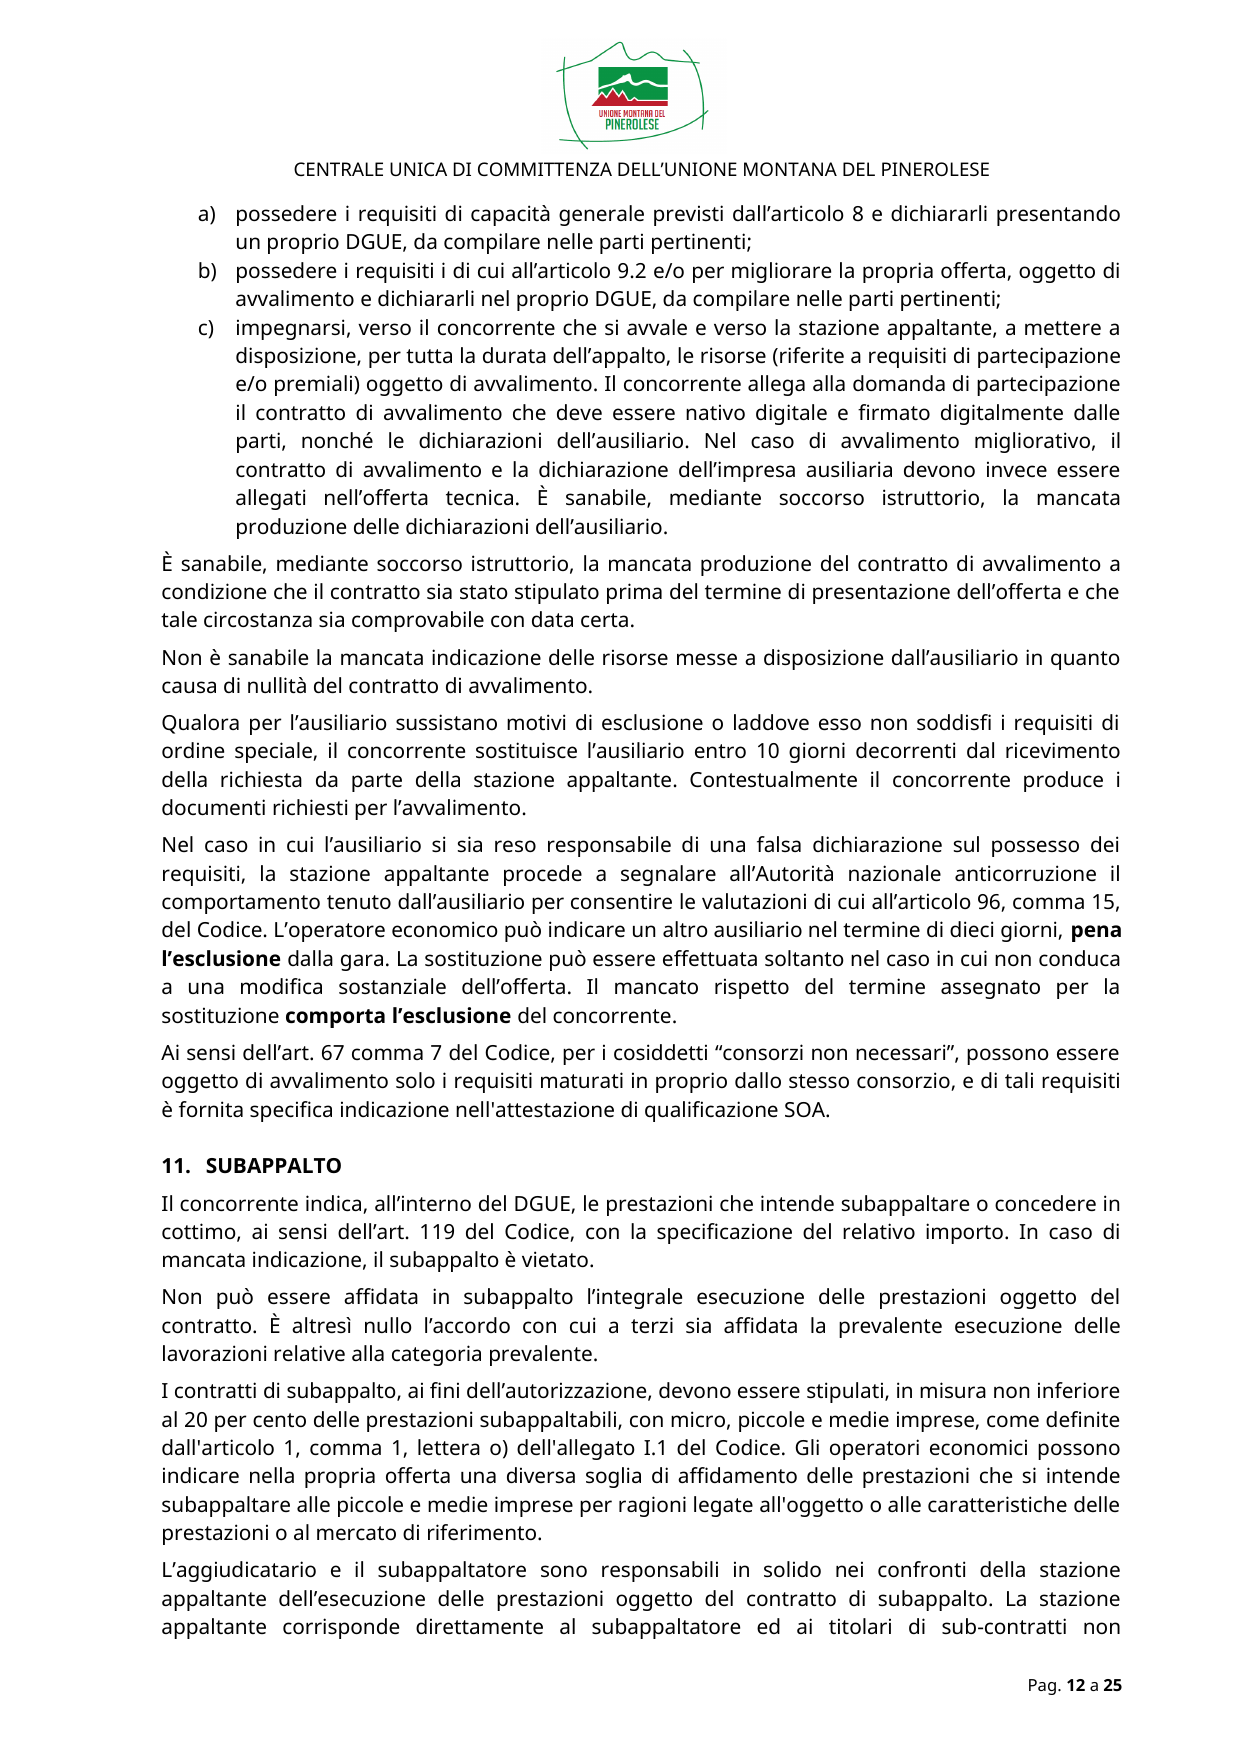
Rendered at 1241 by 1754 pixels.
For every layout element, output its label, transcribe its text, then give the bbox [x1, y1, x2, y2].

text Non può essere affidata in subappalto l’integrale esecuzione delle prestazioni oggetto del contratto. È altresì nullo l’accordo con cui a terzi sia affidata la prevalente esecuzione delle lavorazioni relative alla categoria prevalente. [161, 1282, 1122, 1368]
text Il concorrente indica, all’interno del DGUE, le prestazioni che intende subappaltare o concedere in cottimo, ai sensi dell’art. 119 del Codice, con la specificazione del relativo importo. In caso di mancata indicazione, il subappalto è vietato. [161, 1189, 1122, 1274]
list possedere i requisiti i di cui all’articolo 9.2 e/o per migliorare la propria offerta, oggetto di avvalimento e dichiararli nel proprio DGUE, da compilare nelle parti pertinenti; [198, 256, 1122, 313]
list impegnarsi, verso il concorrente che si avvale e verso la stazione appaltante, a mettere a disposizione, per tutta la durata dell’appalto, le risorse (riferite a requisiti di partecipazione e/o premiali) oggetto di avvalimento. Il concorrente allega alla domanda di partecipazione il contratto di avvalimento che deve essere nativo digitale e firmato digitalmente dalle parti, nonché le dichiarazioni dell’ausiliario. Nel caso di avvalimento migliorativo, il contratto di avvalimento e la dichiarazione dell’impresa ausiliaria devono invece essere allegati nell’offerta tecnica. È sanabile, mediante soccorso istruttorio, la mancata produzione delle dichiarazioni dell’ausiliario. [198, 313, 1122, 540]
text È sanabile, mediante soccorso istruttorio, la mancata produzione del contratto di avvalimento a condizione che il contratto sia stato stipulato prima del termine di presentazione dell’offerta e che tale circostanza sia comprovabile con data certa. [161, 549, 1122, 634]
text Nel caso in cui l’ausiliario si sia reso responsabile di una falsa dichiarazione sul possesso dei requisiti, la stazione appaltante procede a segnalare all’Autorità nazionale anticorruzione il comportamento tenuto dall’ausiliario per consentire le valutazioni di cui all’articolo 96, comma 15, del Codice. L’operatore economico può indicare un altro ausiliario nel termine di dieci giorni, pena l’esclusione dalla gara. La sostituzione può essere effettuata soltanto nel caso in cui non conduca a una modifica sostanziale dell’offerta. Il mancato rispetto del termine assegnato per la sostituzione comporta l’esclusione del concorrente. [161, 830, 1122, 1029]
text I contratti di subappalto, ai fini dell’autorizzazione, devono essere stipulati, in misura non inferiore al 20 per cento delle prestazioni subappaltabili, con micro, piccole e medie imprese, come definite dall'articolo 1, comma 1, lettera o) dell'allegato I.1 del Codice. Gli operatori economici possono indicare nella propria offerta una diversa soglia di affidamento delle prestazioni che si intende subappaltare alle piccole e medie imprese per ragioni legate all'oggetto o alle caratteristiche delle prestazioni o al mercato di riferimento. [161, 1376, 1122, 1547]
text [161, 1556, 1122, 1641]
subtitle SUBAPPALTO [161, 1152, 1122, 1180]
text Non è sanabile la mancata indicazione delle risorse messe a disposizione dall’ausiliario in quanto causa di nullità del contratto di avvalimento. [161, 643, 1122, 699]
text Ai sensi dell’art. 67 comma 7 del Codice, per i cosiddetti “consorzi non necessari”, possono essere oggetto di avvalimento solo i requisiti maturati in proprio dallo stesso consorzio, e di tali requisiti è fornita specifica indicazione nell'attestazione di qualificazione SOA. [161, 1038, 1122, 1123]
text Qualora per l’ausiliario sussistano motivi di esclusione o laddove esso non soddisfi i requisiti di ordine speciale, il concorrente sostituisce l’ausiliario entro 10 giorni decorrenti dal ricevimento della richiesta da parte della stazione appaltante. Contestualmente il concorrente produce i documenti richiesti per l’avvalimento. [161, 708, 1122, 822]
list possedere i requisiti di capacità generale previsti dall’articolo 8 e dichiararli presentando un proprio DGUE, da compilare nelle parti pertinenti; [198, 199, 1122, 256]
